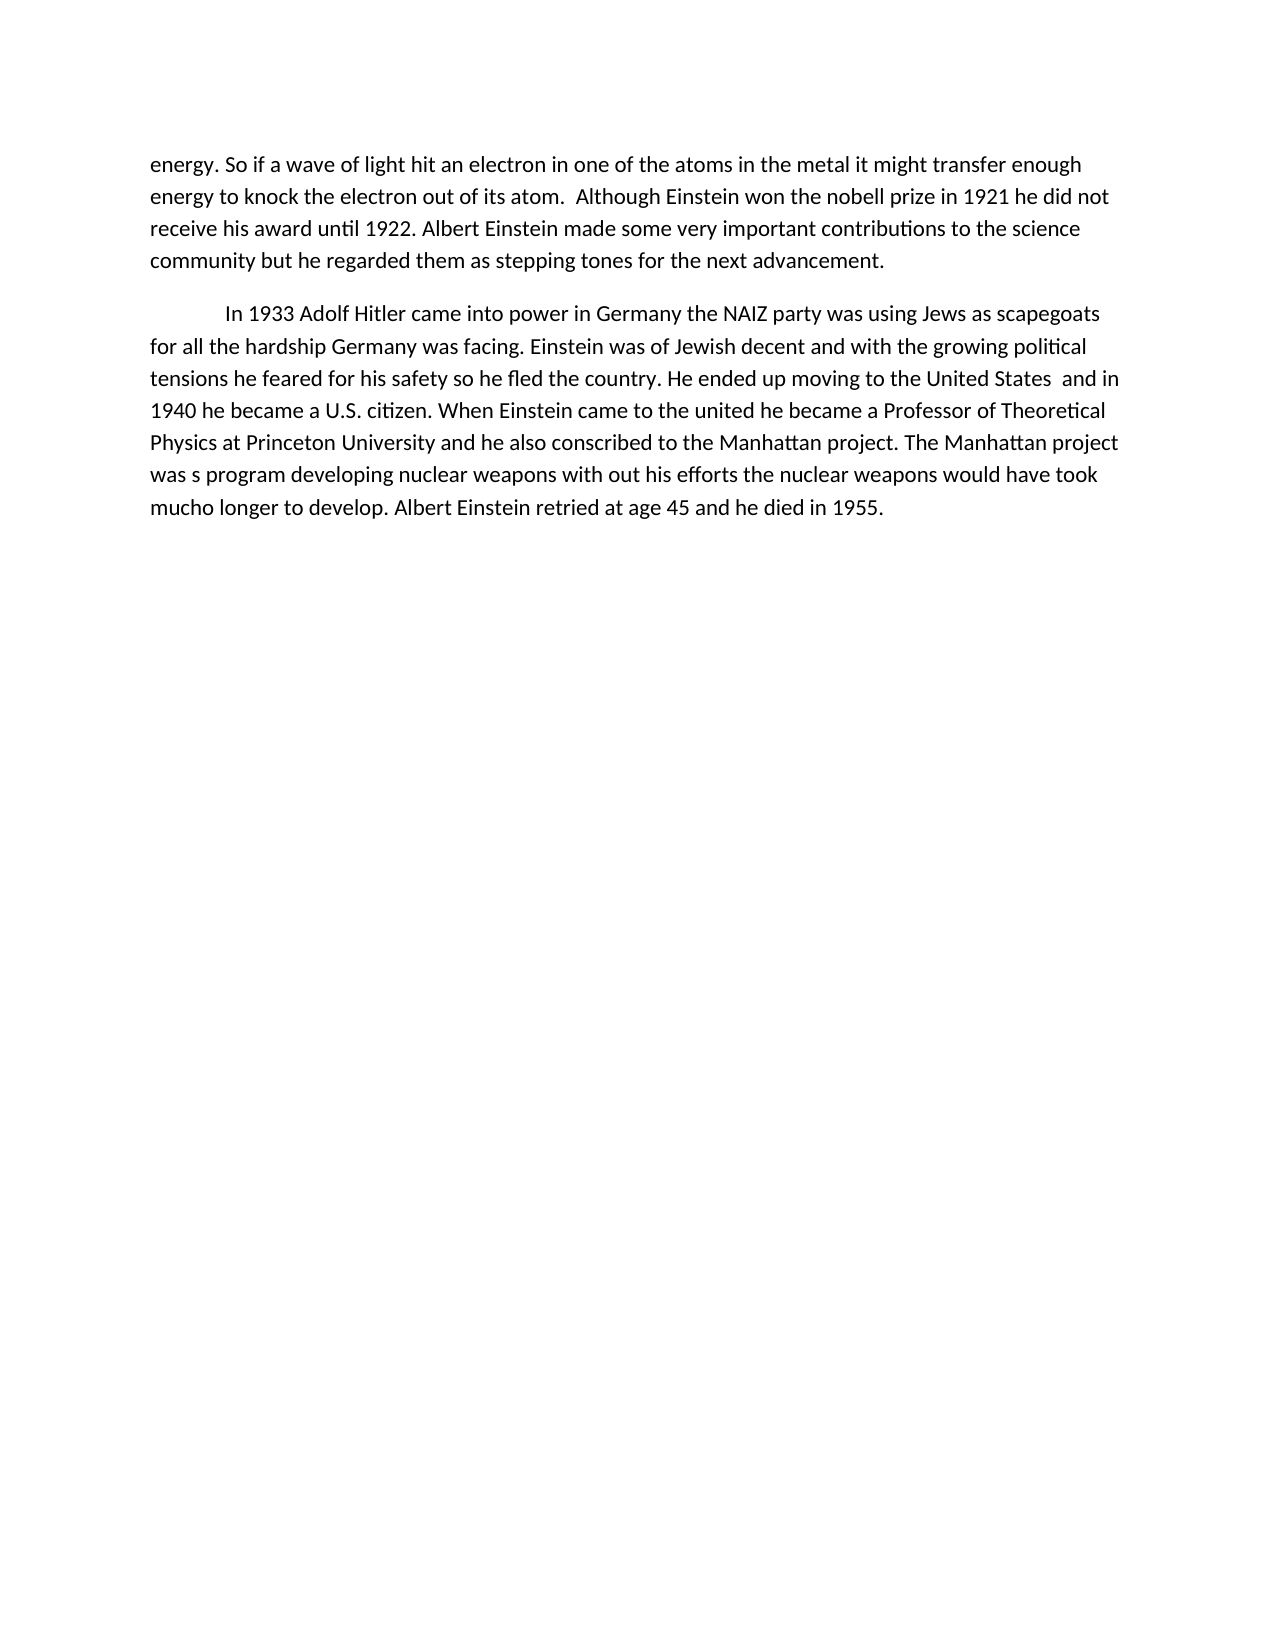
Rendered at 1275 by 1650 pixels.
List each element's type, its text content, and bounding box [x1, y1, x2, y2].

text In 1933 Adolf Hitler came into power in the NAIZ party was using Jews as scapegoats for all the hardship was facing. Einstein was of Jewish decent and with the growing political tensions he feared for his safety so he fled the country. He ended up moving to the and in 1940 he became a citizen. When Einstein came to the united he became a Professor of Theoretical Physics at and he also conscribed to the project. The project was s program developing nuclear weapons with out his efforts the nuclear weapons would have took mucho longer to develop. Albert Einstein retried at age 45 and he died in 1955. [150, 299, 1125, 553]
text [150, 150, 1125, 274]
